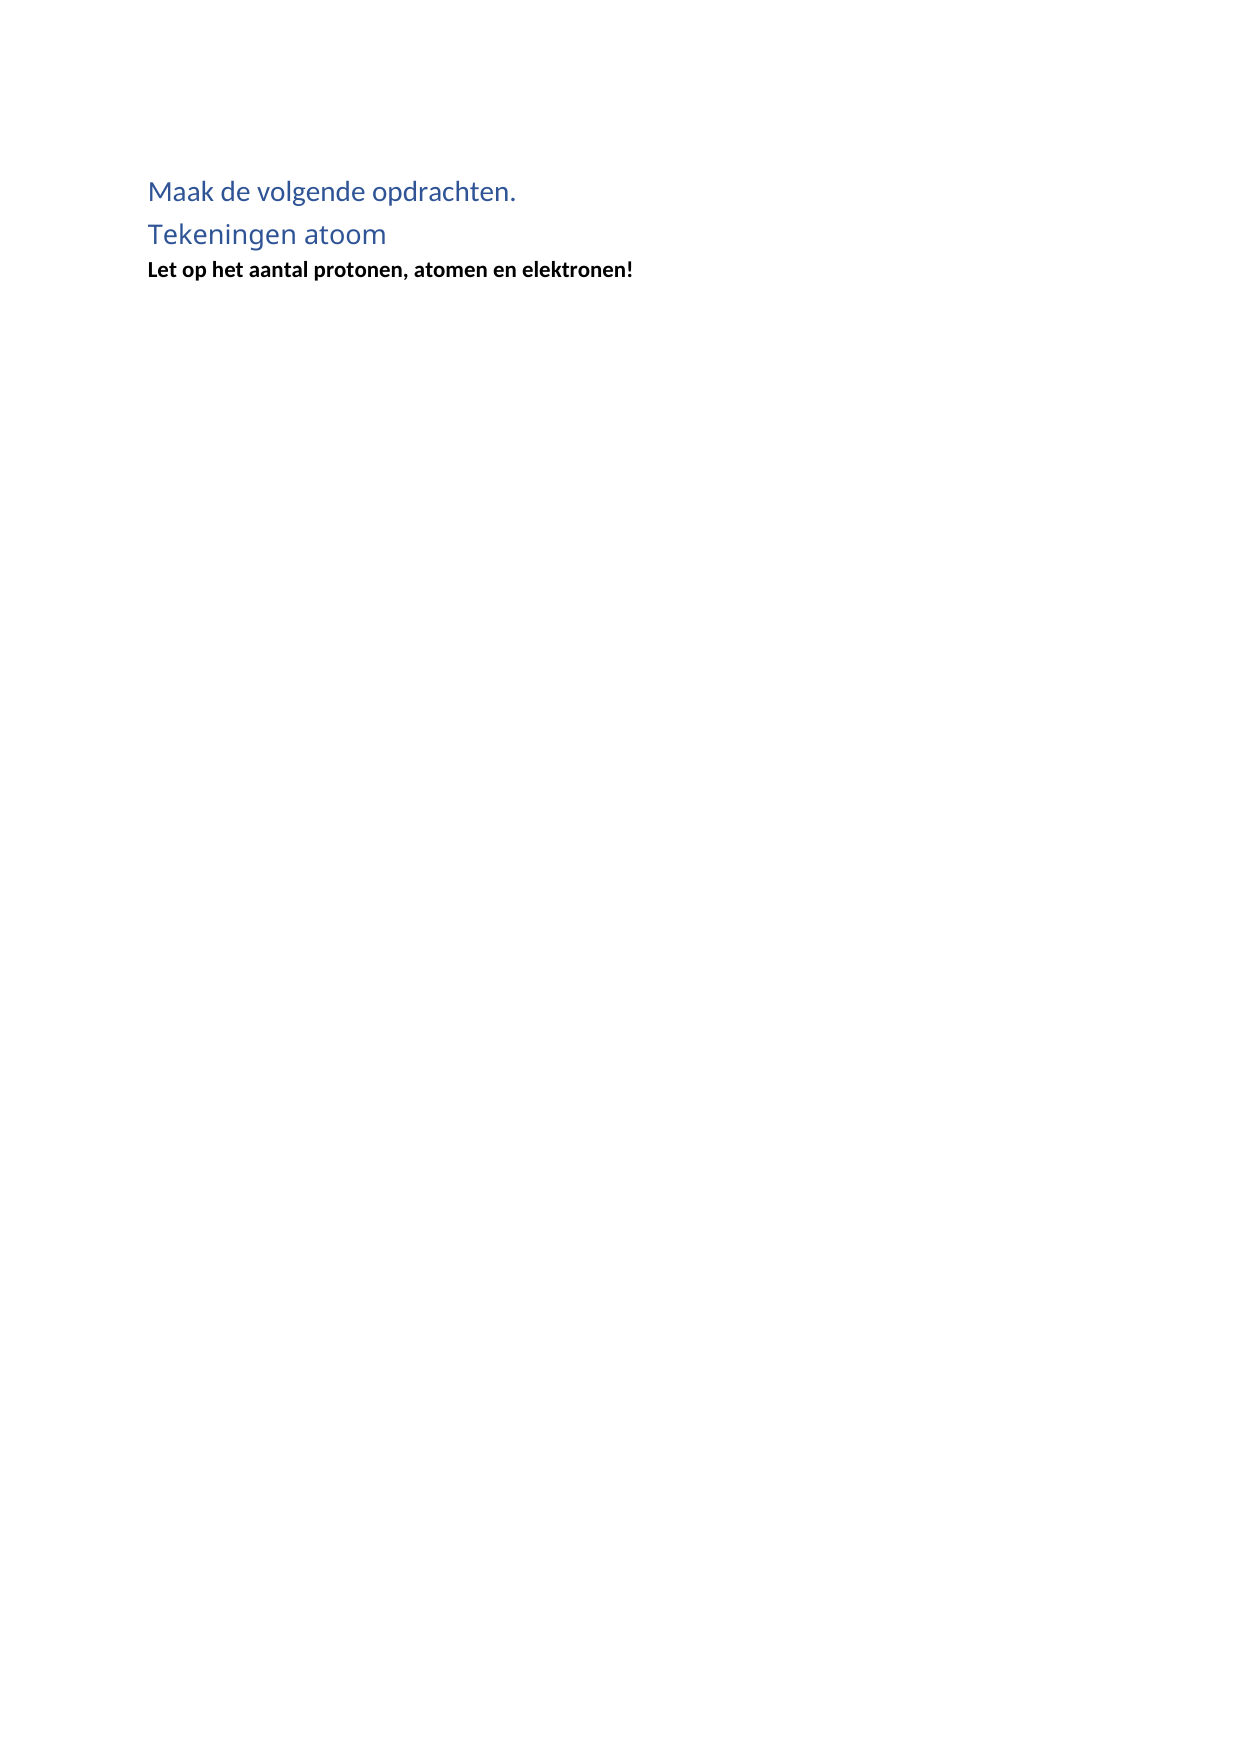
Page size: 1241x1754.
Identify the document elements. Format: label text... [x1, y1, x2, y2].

subtitle Tekeningen atoom [148, 215, 1093, 252]
text Let op het aantal protonen, atomen en elektronen! [148, 255, 1093, 283]
subtitle Maak de volgende opdrachten. [148, 173, 1093, 208]
